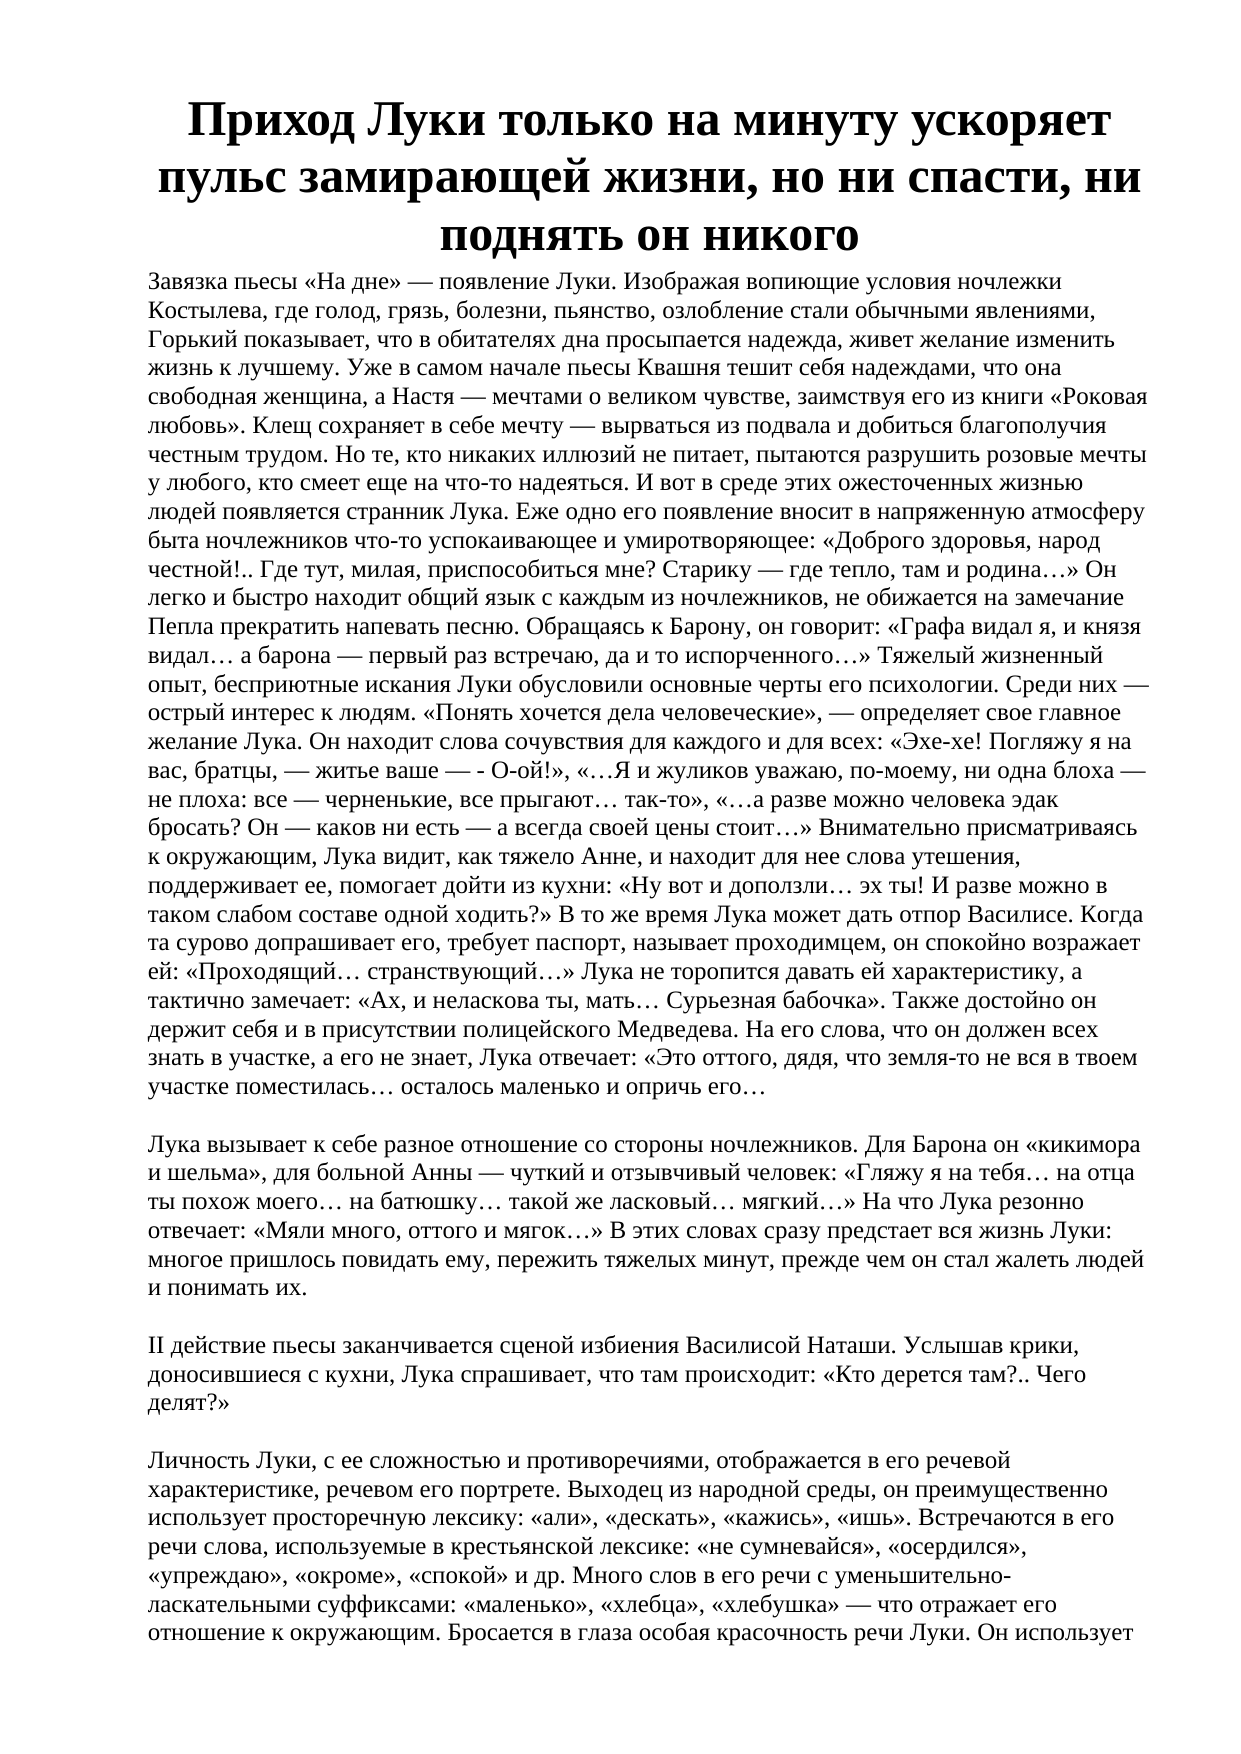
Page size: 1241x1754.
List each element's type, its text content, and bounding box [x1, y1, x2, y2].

subtitle Приход Луки только на минуту ускоряет пульс замирающей жизни, но ни спасти, ни поднять он никого [148, 88, 1152, 261]
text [148, 266, 1152, 1646]
